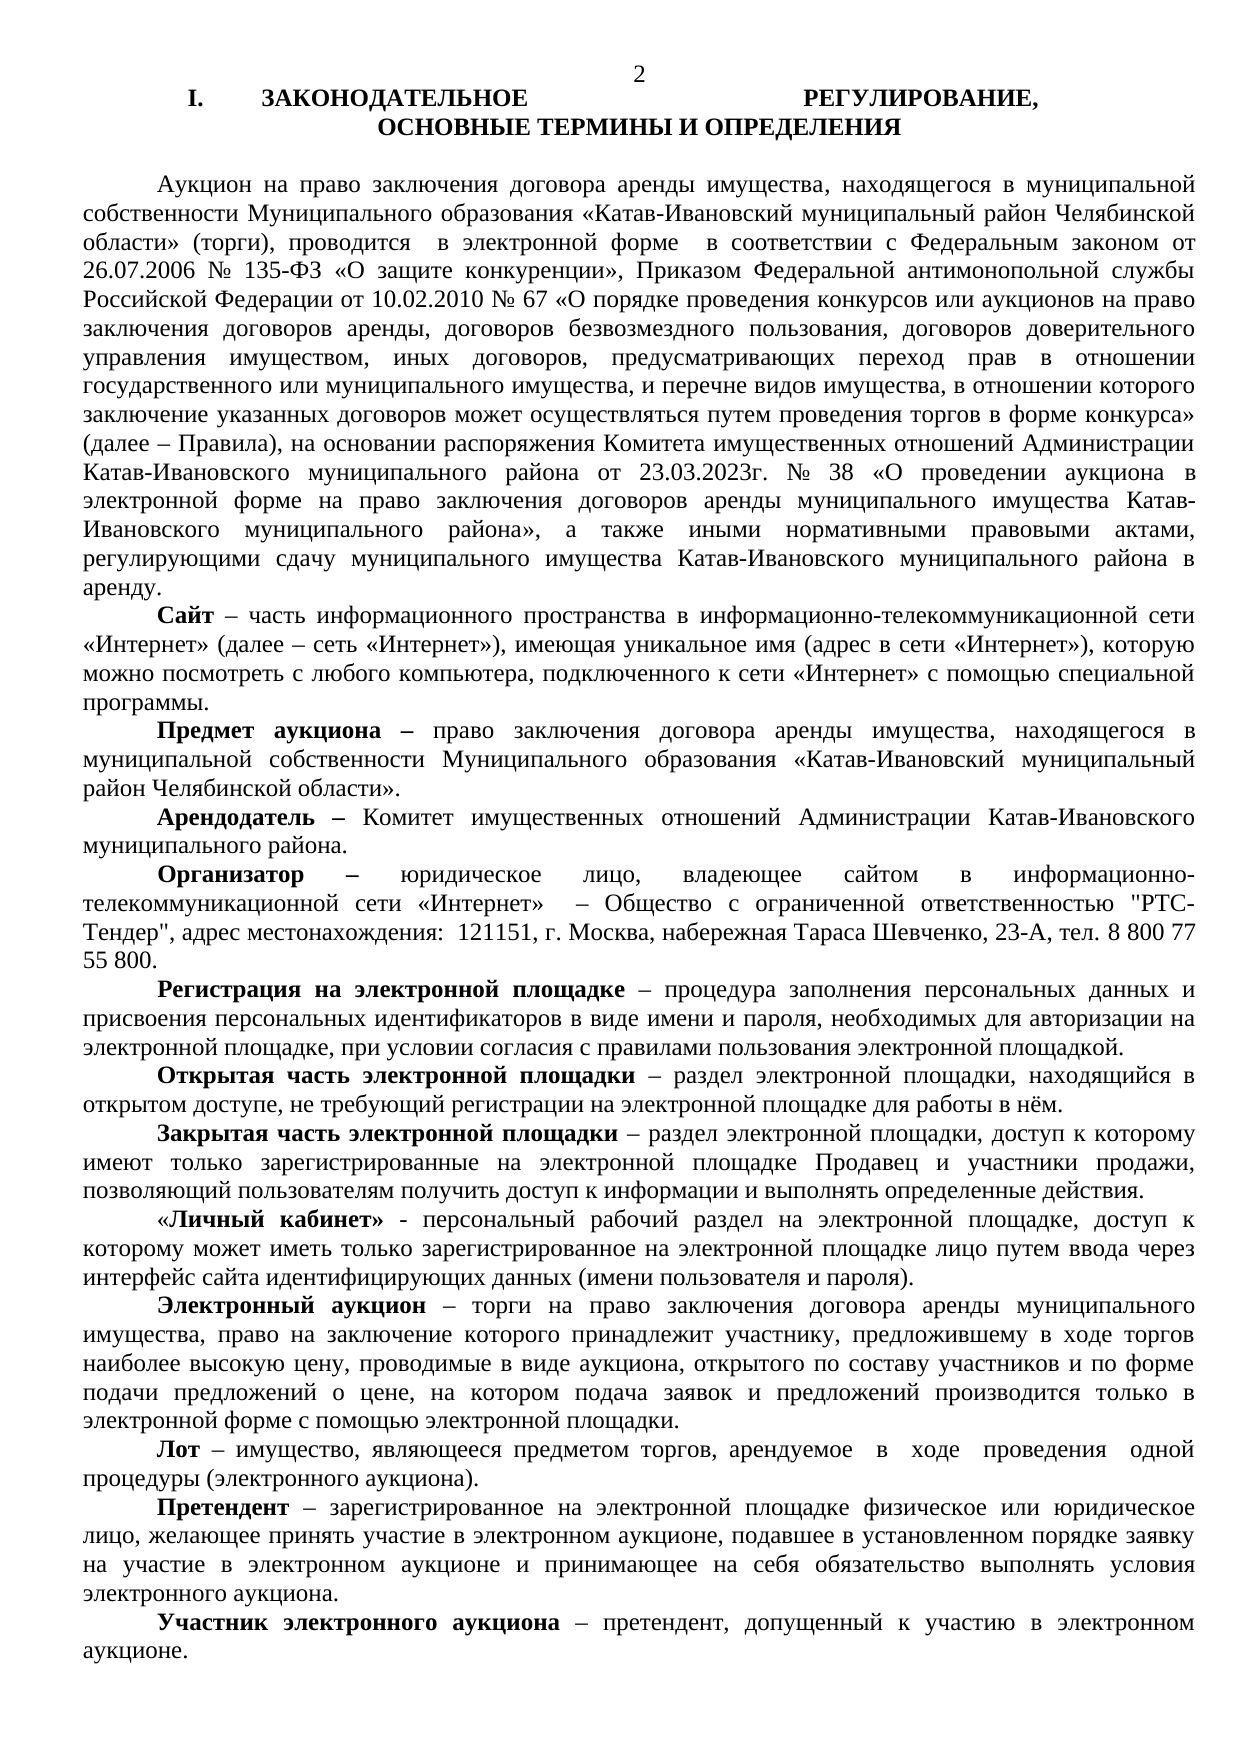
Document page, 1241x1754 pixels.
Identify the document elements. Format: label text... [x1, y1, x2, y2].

text Организатор – юридическое лицо, владеющее сайтом в информационно-телекоммуникационной сети «Интернет» – Общество с ограниченной ответственностью "РТС-Тендер", адрес местонахождения: 121151, г. Москва, набережная Тараса Шевченко, 23-А, тел. 8 800 77 55 800. [83, 859, 1196, 974]
text Аукцион на право заключения договора аренды имущества, находящегося в муниципальной собственности Муниципального образования «Катав-Ивановский муниципальный район Челябинской области» (торги), проводится в электронной форме в соответствии с Федеральным законом от 26.07.2006 № 135-ФЗ «О защите конкуренции», Приказом Федеральной антимонопольной службы Российской Федерации от 10.02.2010 № 67 «О порядке проведения конкурсов или аукционов на право заключения договоров аренды, договоров безвозмездного пользования, договоров доверительного управления имуществом, иных договоров, предусматривающих переход прав в отношении государственного или муниципального имущества, и перечне видов имущества, в отношении которого заключение указанных договоров может осуществляться путем проведения торгов в форме конкурса» (далее – Правила), на основании распоряжения Комитета имущественных отношений Администрации Катав-Ивановского муниципального района от 23.03.2023г. № 38 «О проведении аукциона в электронной форме на право заключения договоров аренды муниципального имущества Катав-Ивановского муниципального района», а также иными нормативными правовыми актами, регулирующими сдачу муниципального имущества Катав-Ивановского муниципального района в аренду. [83, 169, 1196, 601]
text Регистрация на электронной площадке – процедура заполнения персональных данных и присвоения персональных идентификаторов в виде имени и пароля, необходимых для авторизации на электронной площадке, при условии согласия с правилами пользования электронной площадкой. [83, 974, 1196, 1061]
text Претендент – зарегистрированное на электронной площадке физическое или юридическое лицо, желающее принять участие в электронном аукционе, подавшее в установленном порядке заявку на участие в электронном аукционе и принимающее на себя обязательство выполнять условия электронного аукциона. [83, 1492, 1196, 1607]
text Сайт – часть информационного пространства в информационно-телекоммуникационной сети «Интернет» (далее – сеть «Интернет»), имеющая уникальное имя (адрес в сети «Интернет»), которую можно посмотреть с любого компьютера, подключенного к сети «Интернет» с помощью специальной программы. [83, 601, 1196, 716]
text основные термины и определения [83, 112, 1196, 141]
text Открытая часть электронной площадки – раздел электронной площадки, находящийся в открытом доступе, не требующий регистрации на электронной площадке для работы в нём. [83, 1061, 1196, 1118]
text Лот – имущество, являющееся предметом торгов, арендуемое в ходе проведения одной процедуры (электронного аукциона). [83, 1434, 1196, 1492]
list Законодательное регулирование, [83, 83, 1196, 112]
text Участник электронного аукциона – претендент, допущенный к участию в электронном аукционе. [83, 1607, 1196, 1664]
text «Личный кабинет» - персональный рабочий раздел на электронной площадке, доступ к которому может иметь только зарегистрированное на электронной площадке лицо путем ввода через интерфейс сайта идентифицирующих данных (имени пользователя и пароля). [83, 1204, 1196, 1291]
text Предмет аукциона – право заключения договора аренды имущества, находящегося в муниципальной собственности Муниципального образования «Катав-Ивановский муниципальный район Челябинской области». [83, 716, 1196, 802]
text Закрытая часть электронной площадки – раздел электронной площадки, доступ к которому имеют только зарегистрированные на электронной площадке Продавец и участники продажи, позволяющий пользователям получить доступ к информации и выполнять определенные действия. [83, 1118, 1196, 1204]
text Электронный аукцион – торги на право заключения договора аренды муниципального имущества, право на заключение которого принадлежит участнику, предложившему в ходе торгов наиболее высокую цену, проводимые в виде аукциона, открытого по составу участников и по форме подачи предложений о цене, на котором подача заявок и предложений производится только в электронной форме с помощью электронной площадки. [83, 1291, 1196, 1434]
text Арендодатель – Комитет имущественных отношений Администрации Катав-Ивановского муниципального района. [83, 802, 1196, 859]
